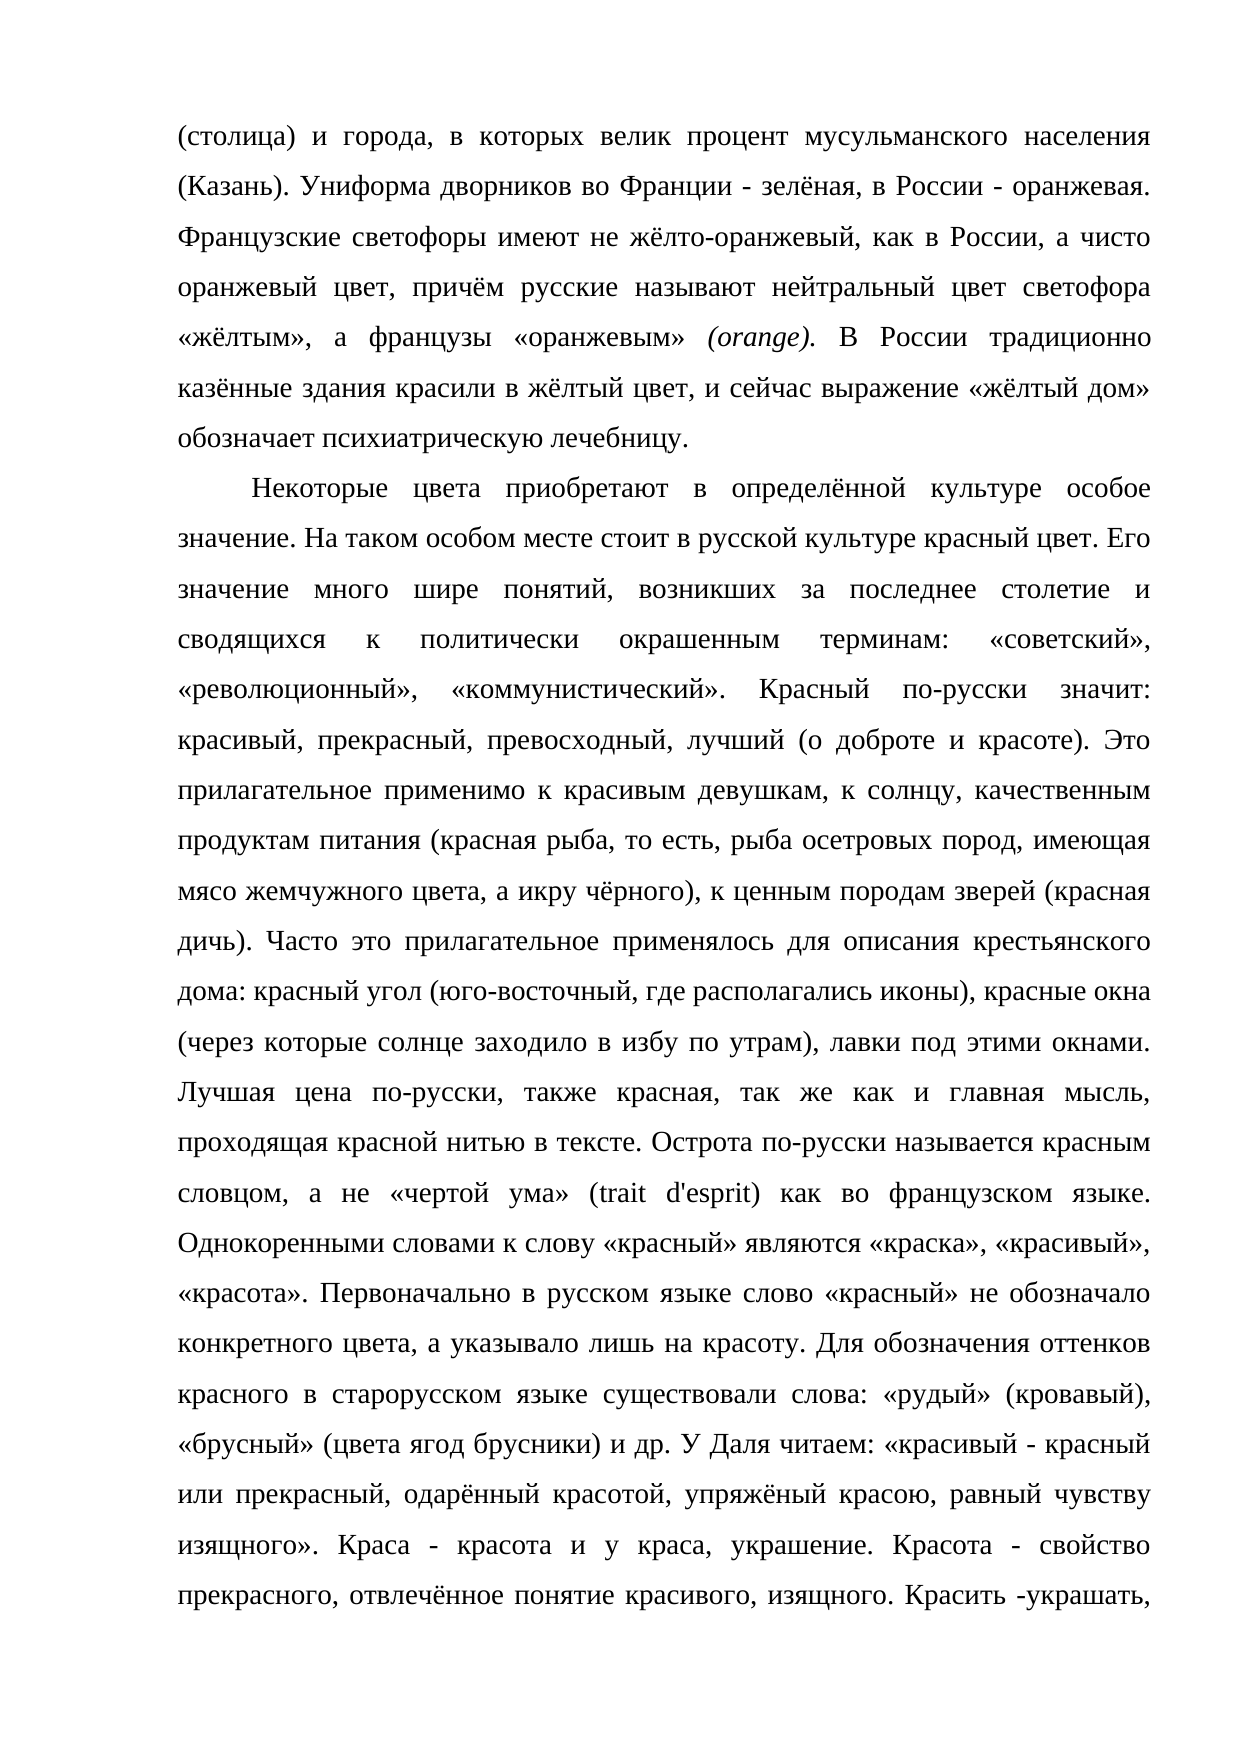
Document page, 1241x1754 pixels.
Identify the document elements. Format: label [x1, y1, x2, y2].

text [177, 470, 1152, 1611]
text [177, 118, 1152, 453]
